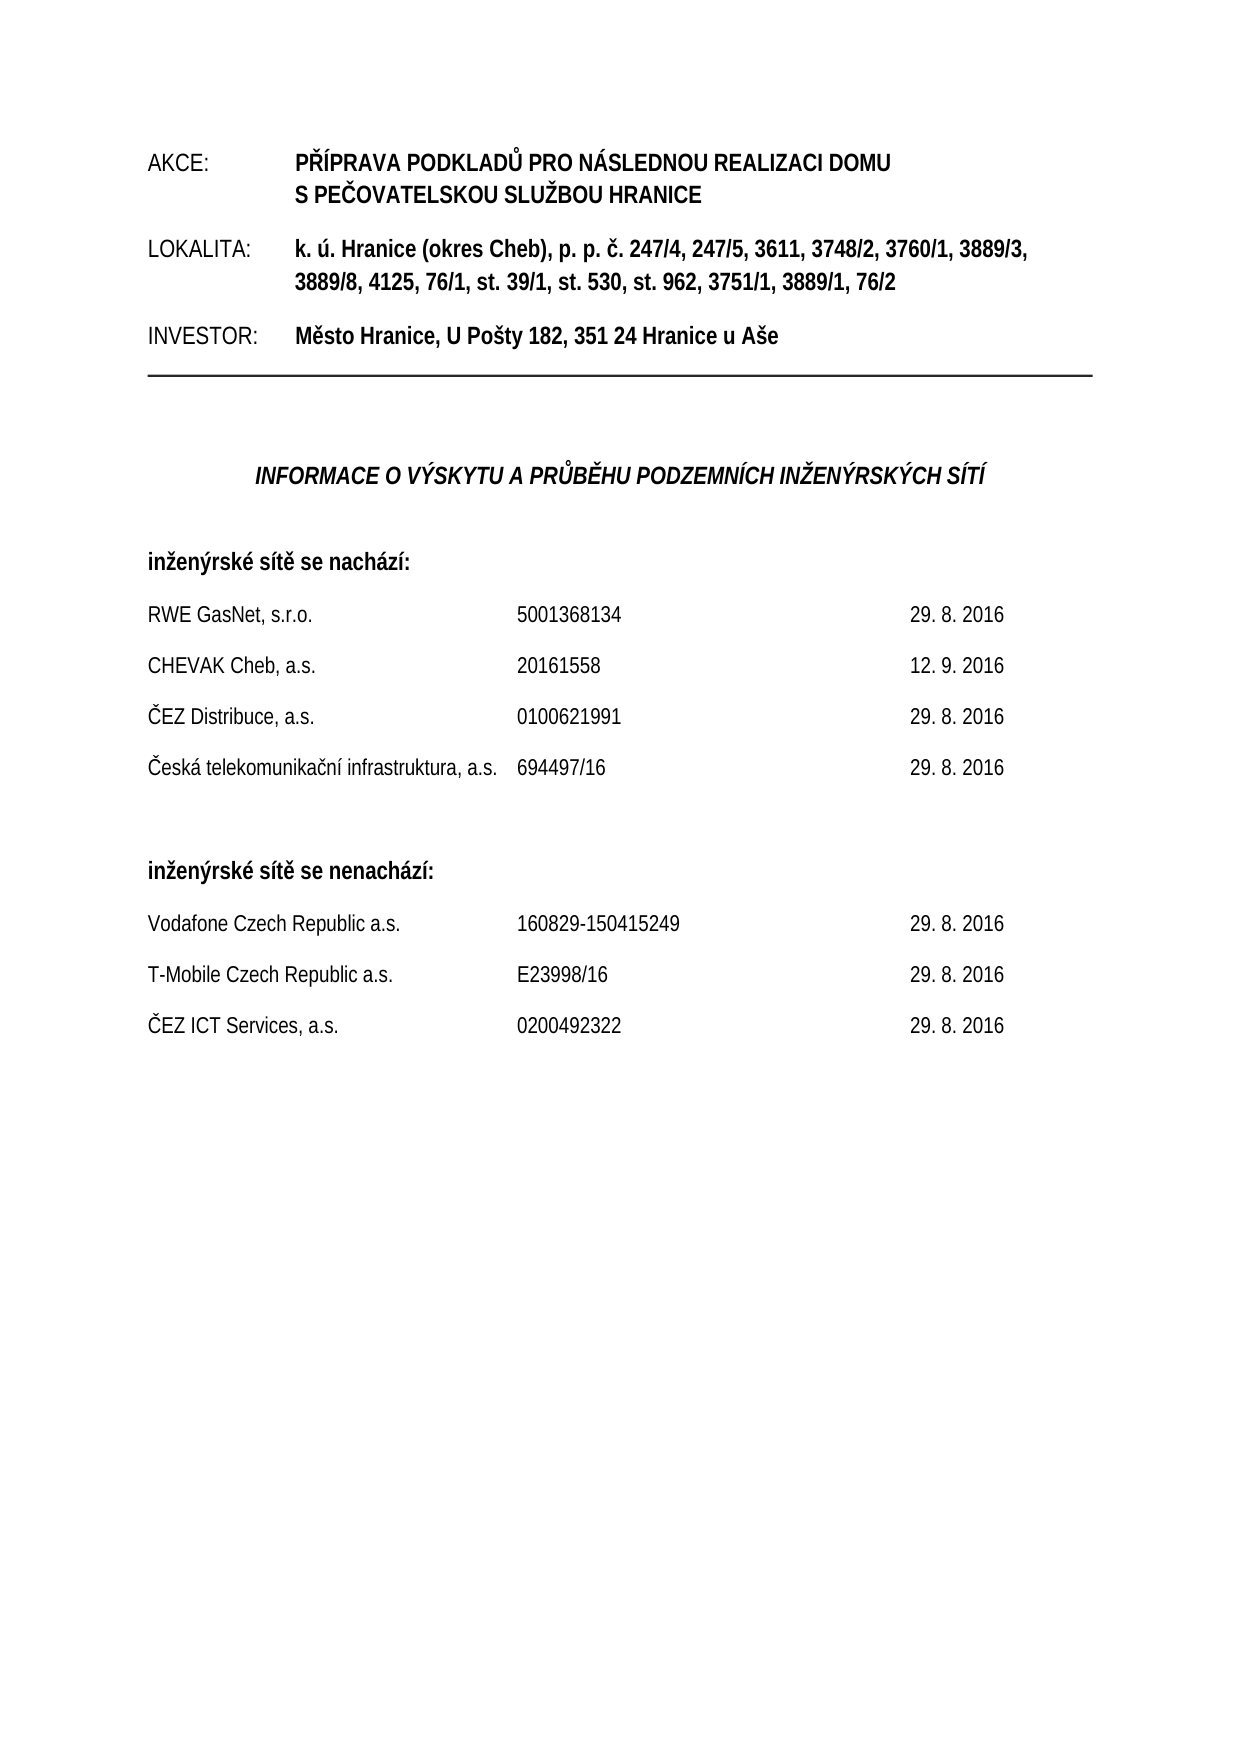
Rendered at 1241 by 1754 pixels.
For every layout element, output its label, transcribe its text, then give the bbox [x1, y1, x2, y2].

text Vodafone Czech Republic a.s. 160829-150415249 29. 8. 2016 [148, 910, 1093, 936]
text ČEZ Distribuce, a.s. 0100621991 29. 8. 2016 [148, 703, 1093, 729]
text inženýrské sítě se nenachází: [148, 856, 1093, 885]
text LOKALITA: k. ú. Hranice (okres Cheb), p. p. č. 247/4, 247/5, 3611, 3748/2, 3760/1, 3889/3, 3889/8, 4125, 76/1, st. 39/1, st. 530, st. 962, 3751/1, 3889/1, 76/2 [148, 234, 1093, 296]
text T-Mobile Czech Republic a.s. E23998/16 29. 8. 2016 [148, 961, 1093, 987]
text Česká telekomunikační infrastruktura, a.s. 694497/16 29. 8. 2016 [148, 754, 1093, 781]
text AKCE: PŘÍPRAVA PODKLADŮ PRO NÁSLEDNOU REALIZACI DOMU S PEČOVATELSKOU SLUŽBOU HRANICE [148, 148, 1093, 209]
text inženýrské sítě se nachází: [148, 514, 1093, 576]
text RWE GasNet, s.r.o. 5001368134 29. 8. 2016 [148, 601, 1093, 627]
text INFORMACE O VÝSKYTU A PRŮBĚHU PODZEMNÍCH INŽENÝRSKÝCH SÍTÍ [148, 461, 1093, 489]
text CHEVAK Cheb, a.s. 20161558 12. 9. 2016 [148, 652, 1093, 678]
text ČEZ ICT Services, a.s. 0200492322 29. 8. 2016 [148, 1012, 1093, 1038]
text INVESTOR: Město Hranice, U Pošty 182, 351 24 Hranice u Aše [148, 321, 1093, 349]
